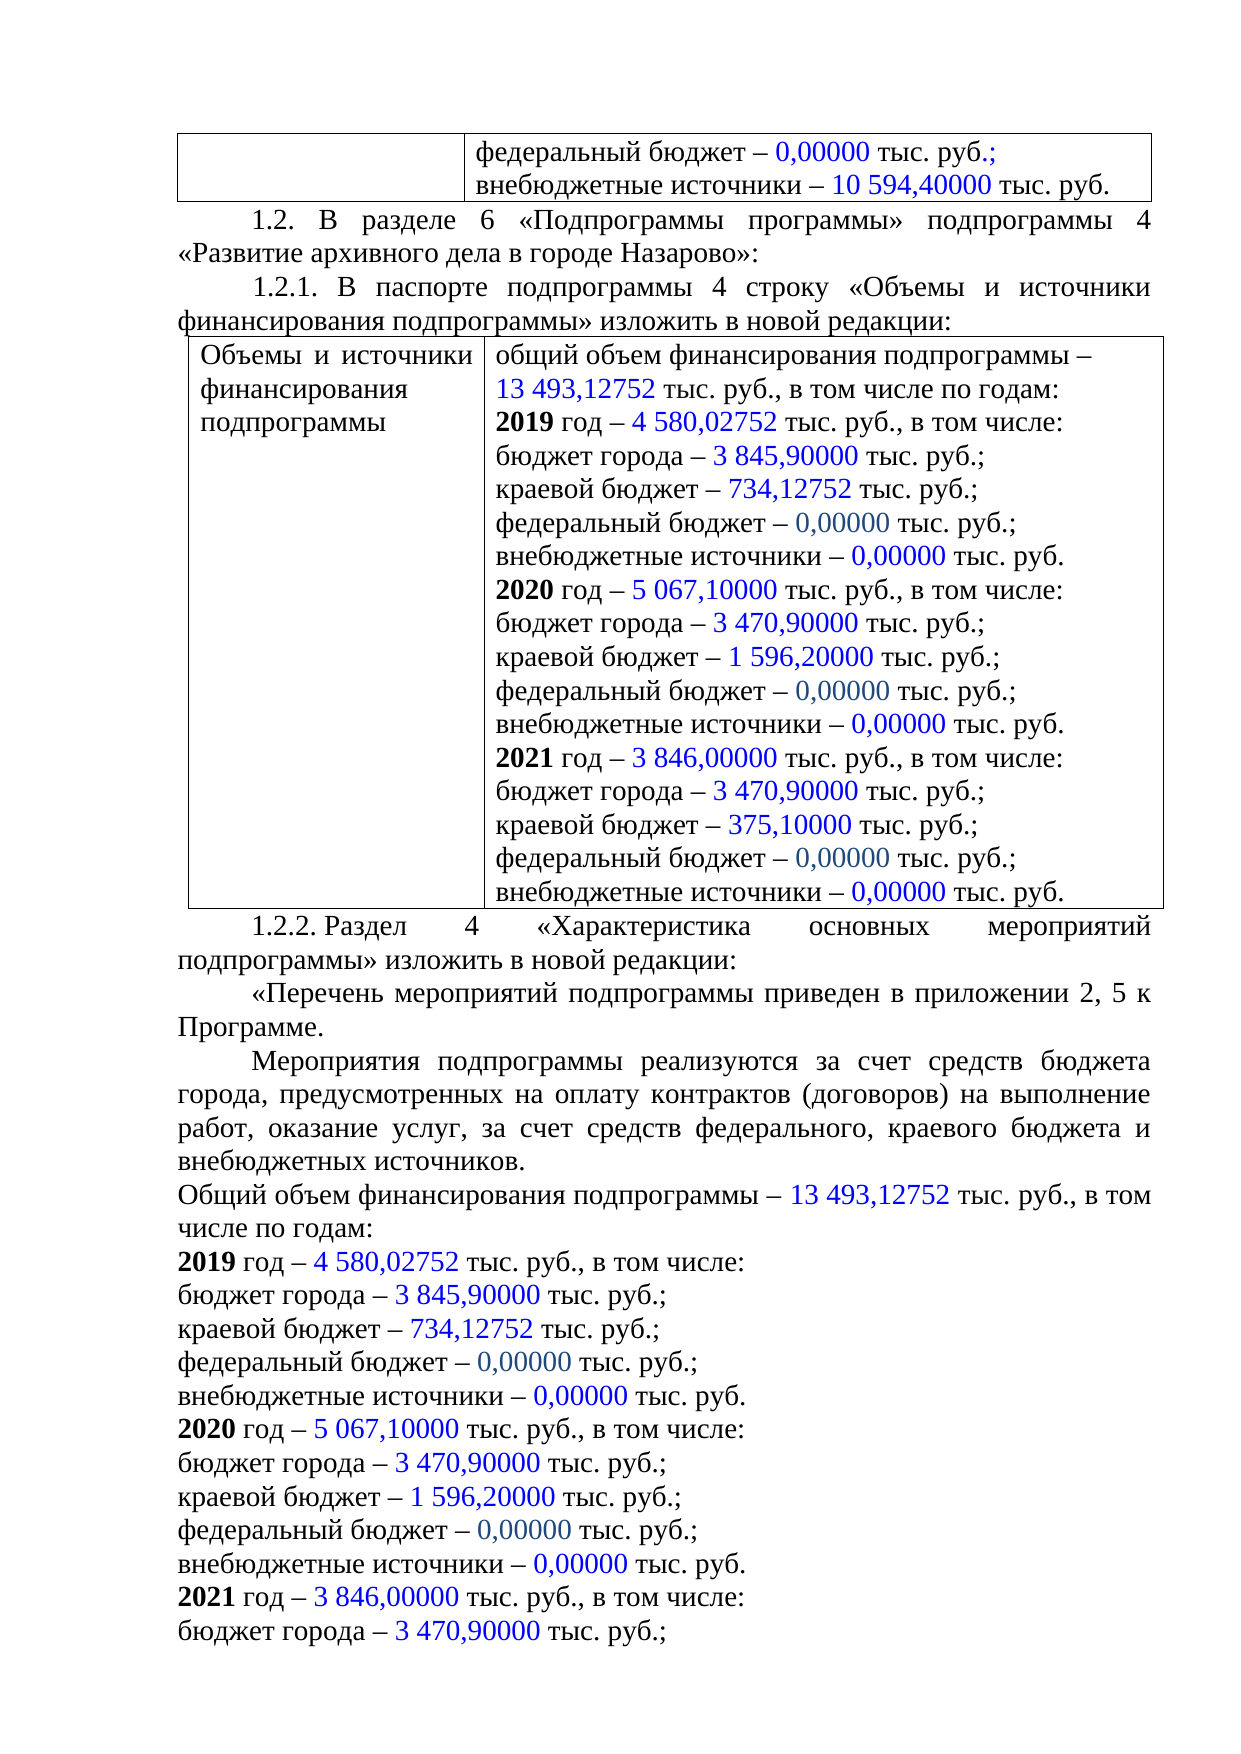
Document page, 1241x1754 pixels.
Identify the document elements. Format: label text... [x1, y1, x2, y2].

text внебюджетные источники – 0,00000 тыс. руб. [177, 1546, 1152, 1579]
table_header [178, 134, 464, 201]
text 2020 год – 5 067,10000 тыс. руб., в том числе: [177, 1412, 1152, 1445]
text краевой бюджет – 1 596,20000 тыс. руб.; [177, 1479, 1152, 1512]
table_header Объемы и источники финансирования подпрограммы [189, 337, 484, 907]
text внебюджетные источники – 0,00000 тыс. руб. [177, 1378, 1152, 1412]
text 2021 год – 3 846,00000 тыс. руб., в том числе: [177, 1579, 1152, 1613]
text федеральный бюджет – 0,00000 тыс. руб.; [177, 1512, 1152, 1546]
title 1.2. В разделе 6 «Подпрограммы программы» подпрограммы 4 «Развитие архивного дела в городе Назарово»: [177, 202, 1152, 269]
table_header общий объем финансирования подпрограммы – 13 493,12752 тыс. руб., в том числе по годам: 2019 год – 4 580,02752 тыс. руб., в том числе: бюджет города – 3 845,90000 тыс. руб.; краевой бюджет – 734,12752 тыс. руб.; федеральный бюджет – 0,00000 тыс. руб.; внебюджетные источники – 0,00000 тыс. руб. 2020 год – 5 067,10000 тыс. руб., в том числе: бюджет города – 3 470,90000 тыс. руб.; краевой бюджет – 1 596,20000 тыс. руб.; федеральный бюджет – 0,00000 тыс. руб.; внебюджетные источники – 0,00000 тыс. руб. 2021 год – 3 846,00000 тыс. руб., в том числе: бюджет города – 3 470,90000 тыс. руб.; краевой бюджет – 375,10000 тыс. руб.; федеральный бюджет – 0,00000 тыс. руб.; внебюджетные источники – 0,00000 тыс. руб. [485, 337, 1163, 907]
text Общий объем финансирования подпрограммы – 13 493,12752 тыс. руб., в том числе по годам: [177, 1177, 1152, 1244]
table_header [465, 134, 1151, 201]
text 1.2.1. В паспорте подпрограммы 4 строку «Объемы и источники финансирования подпрограммы» изложить в новой редакции: [177, 269, 1152, 336]
text бюджет города – 3 845,90000 тыс. руб.; [177, 1277, 1152, 1311]
text «Перечень мероприятий подпрограммы приведен в приложении 2, 5 к Программе. [177, 976, 1152, 1043]
text краевой бюджет – 734,12752 тыс. руб.; [177, 1311, 1152, 1344]
text бюджет города – 3 470,90000 тыс. руб.; [177, 1445, 1152, 1479]
text бюджет города – 3 470,90000 тыс. руб.; [177, 1613, 1152, 1646]
text 1.2.2. Раздел 4 «Характеристика основных мероприятий подпрограммы» изложить в новой редакции: [177, 908, 1152, 976]
text Мероприятия подпрограммы реализуются за счет средств бюджета города, предусмотренных на оплату контрактов (договоров) на выполнение работ, оказание услуг, за счет средств федерального, краевого бюджета и внебюджетных источников. [177, 1043, 1152, 1177]
text 2019 год – 4 580,02752 тыс. руб., в том числе: [177, 1244, 1152, 1277]
text федеральный бюджет – 0,00000 тыс. руб.; [177, 1344, 1152, 1378]
